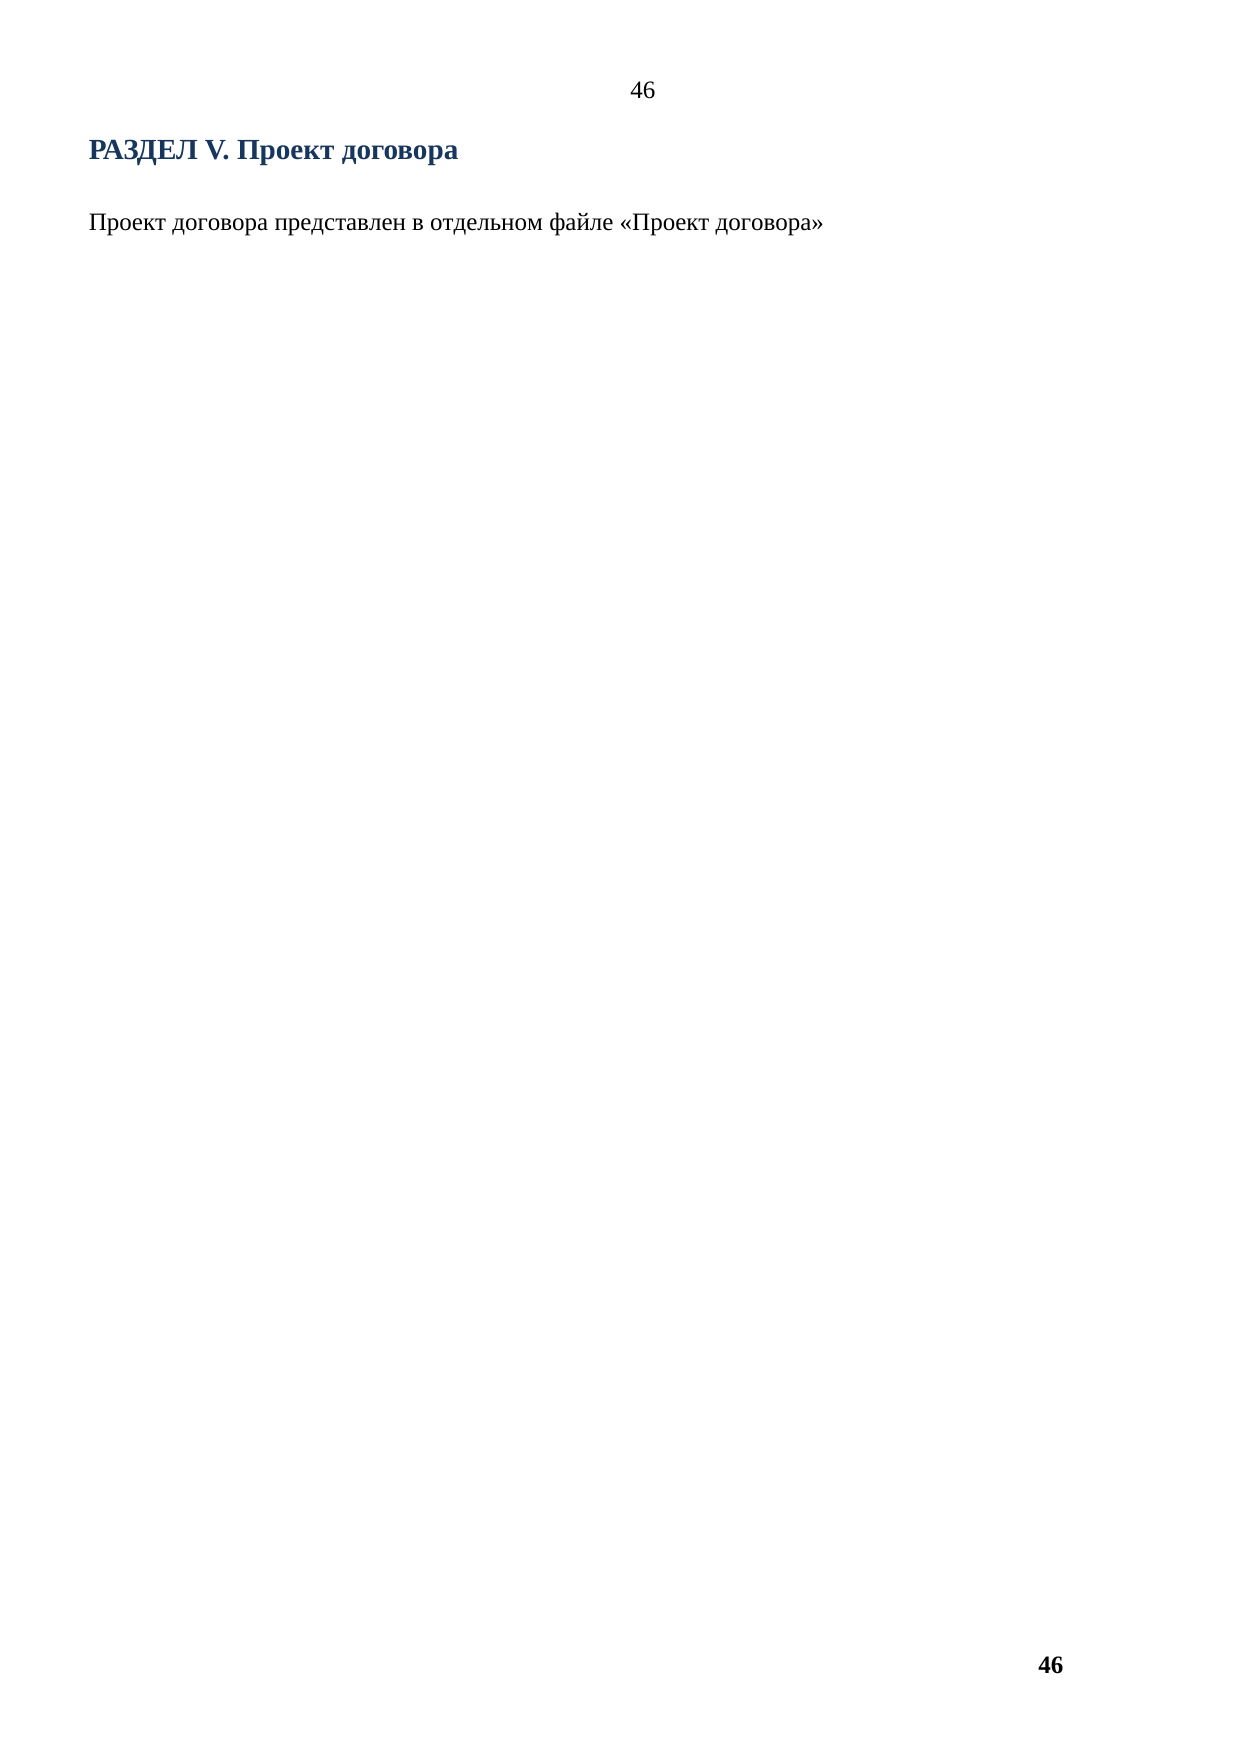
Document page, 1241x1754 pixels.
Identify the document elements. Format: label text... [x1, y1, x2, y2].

text Проект договора представлен в отдельном файле «Проект договора» [89, 207, 1196, 236]
subtitle РАЗДЕЛ V. Проект договора [89, 132, 1196, 166]
